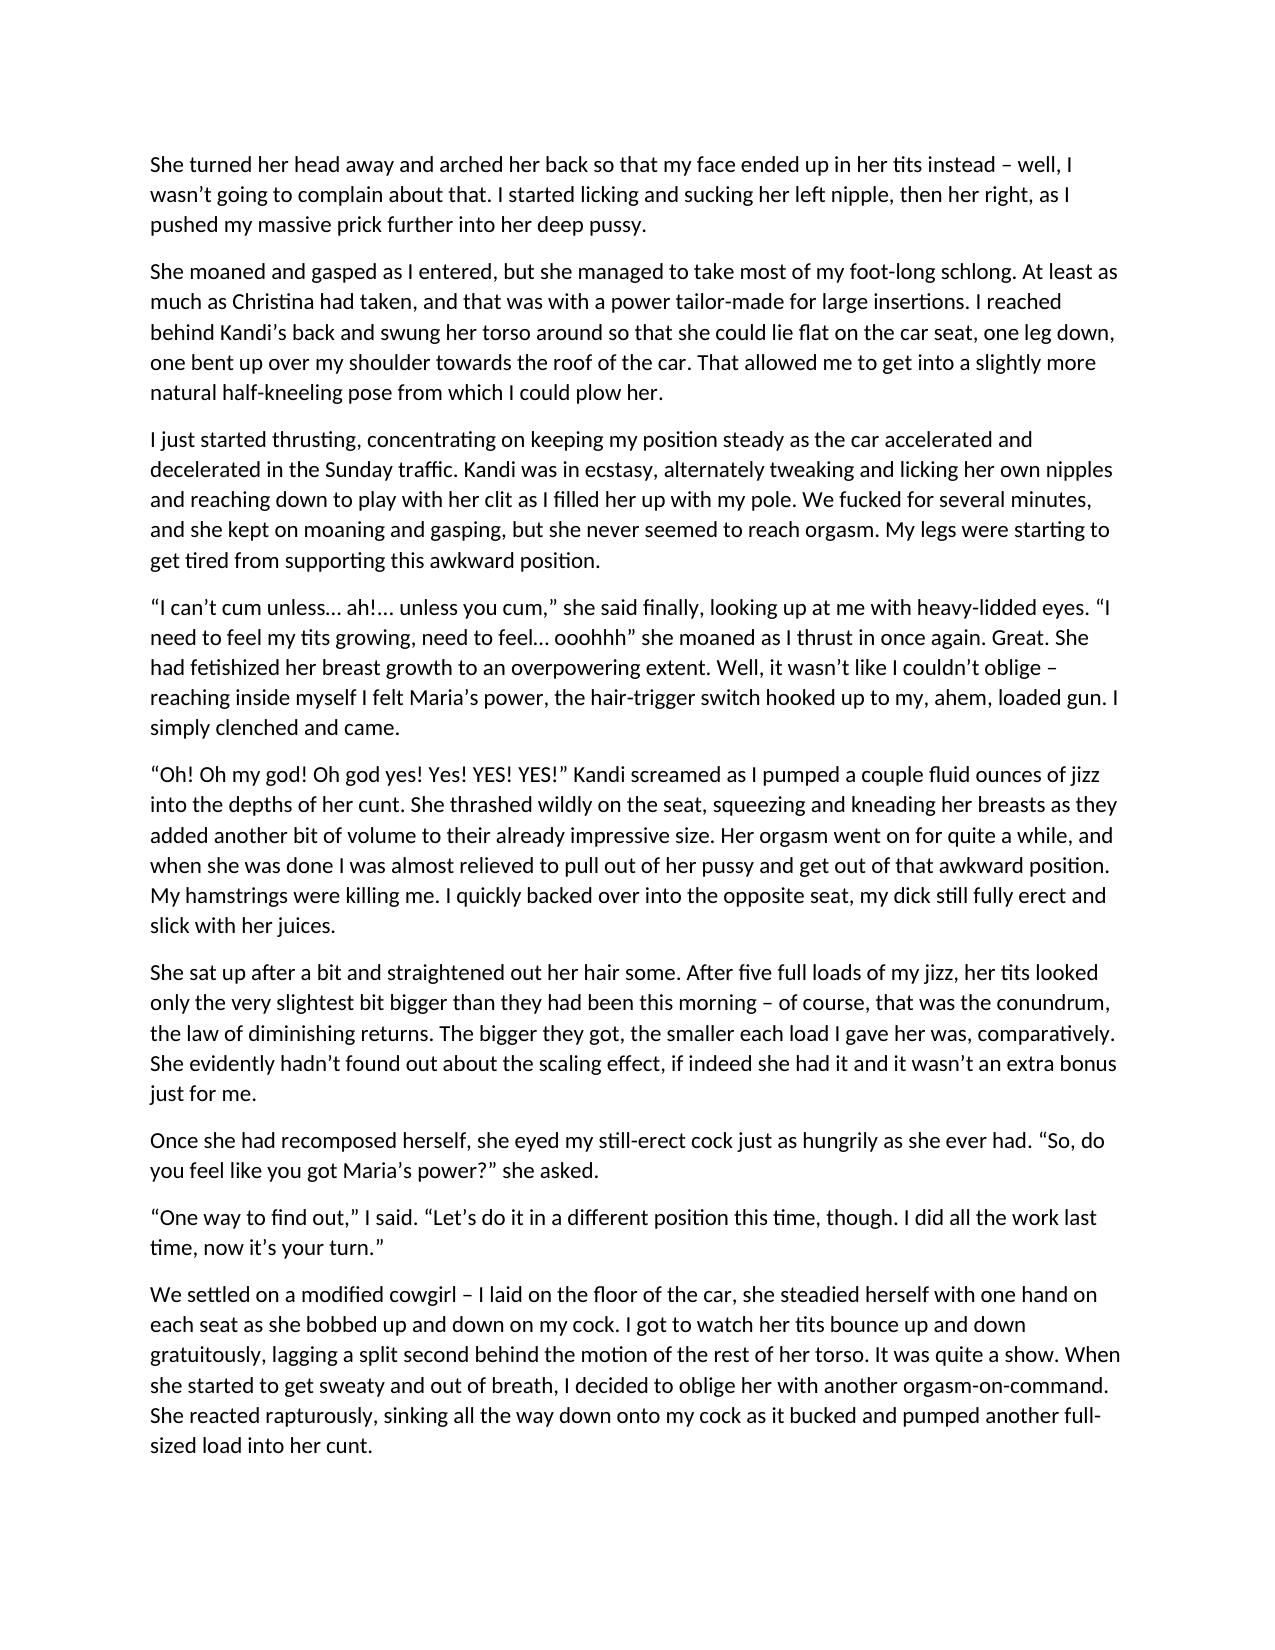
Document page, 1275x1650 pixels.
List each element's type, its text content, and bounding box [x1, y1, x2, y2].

text “Oh! Oh my god! Oh god yes! Yes! YES! YES!” Kandi screamed as I pumped a couple fluid ounces of jizz into the depths of her cunt. She thrashed wildly on the seat, squeezing and kneading her breasts as they added another bit of volume to their already impressive size. Her orgasm went on for quite a while, and when she was done I was almost relieved to pull out of her pussy and get out of that awkward position. My hamstrings were killing me. I quickly backed over into the opposite seat, my dick still fully erect and slick with her juices. [150, 760, 1125, 939]
text “I can’t cum unless… ah!... unless you cum,” she said finally, looking up at me with heavy-lidded eyes. “I need to feel my tits growing, need to feel… ooohhh” she moaned as I thrust in once again. Great. She had fetishized her breast growth to an overpowering extent. Well, it wasn’t like I couldn’t oblige – reaching inside myself I felt Maria’s power, the hair-trigger switch hooked up to my, ahem, loaded gun. I simply clenched and came. [150, 593, 1125, 742]
text I just started thrusting, concentrating on keeping my position steady as the car accelerated and decelerated in the Sunday traffic. Kandi was in ecstasy, alternately tweaking and licking her own nipples and reaching down to play with her clit as I filled her up with my pole. We fucked for several minutes, and she kept on moaning and gasping, but she never seemed to reach orgasm. My legs were starting to get tired from supporting this awkward position. [150, 425, 1125, 574]
text Once she had recomposed herself, she eyed my still-erect cock just as hungrily as she ever had. “So, do you feel like you got Maria’s power?” she asked. [150, 1126, 1125, 1184]
text “One way to find out,” I said. “Let’s do it in a different position this time, though. I did all the work last time, now it’s your turn.” [150, 1203, 1125, 1261]
text We settled on a modified cowgirl – I laid on the floor of the car, she steadied herself with one hand on each seat as she bobbed up and down on my cock. I got to watch her tits bounce up and down gratuitously, lagging a split second behind the motion of the rest of her torso. It was quite a show. When she started to get sweaty and out of breath, I decided to oblige her with another orgasm-on-command. She reacted rapturously, sinking all the way down onto my cock as it bucked and pumped another full-sized load into her cunt. [150, 1280, 1125, 1459]
text She sat up after a bit and straightened out her hair some. After five full loads of my jizz, her tits looked only the very slightest bit bigger than they had been this morning – of course, that was the conundrum, the law of diminishing returns. The bigger they got, the smaller each load I gave her was, comparatively. She evidently hadn’t found out about the scaling effect, if indeed she had it and it wasn’t an extra bonus just for me. [150, 958, 1125, 1107]
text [150, 150, 1125, 238]
text She moaned and gasped as I entered, but she managed to take most of my foot-long schlong. At least as much as Christina had taken, and that was with a power tailor-made for large insertions. I reached behind Kandi’s back and swung her torso around so that she could lie flat on the car seat, one leg down, one bent up over my shoulder towards the roof of the car. That allowed me to get into a slightly more natural half-kneeling pose from which I could plow her. [150, 257, 1125, 406]
